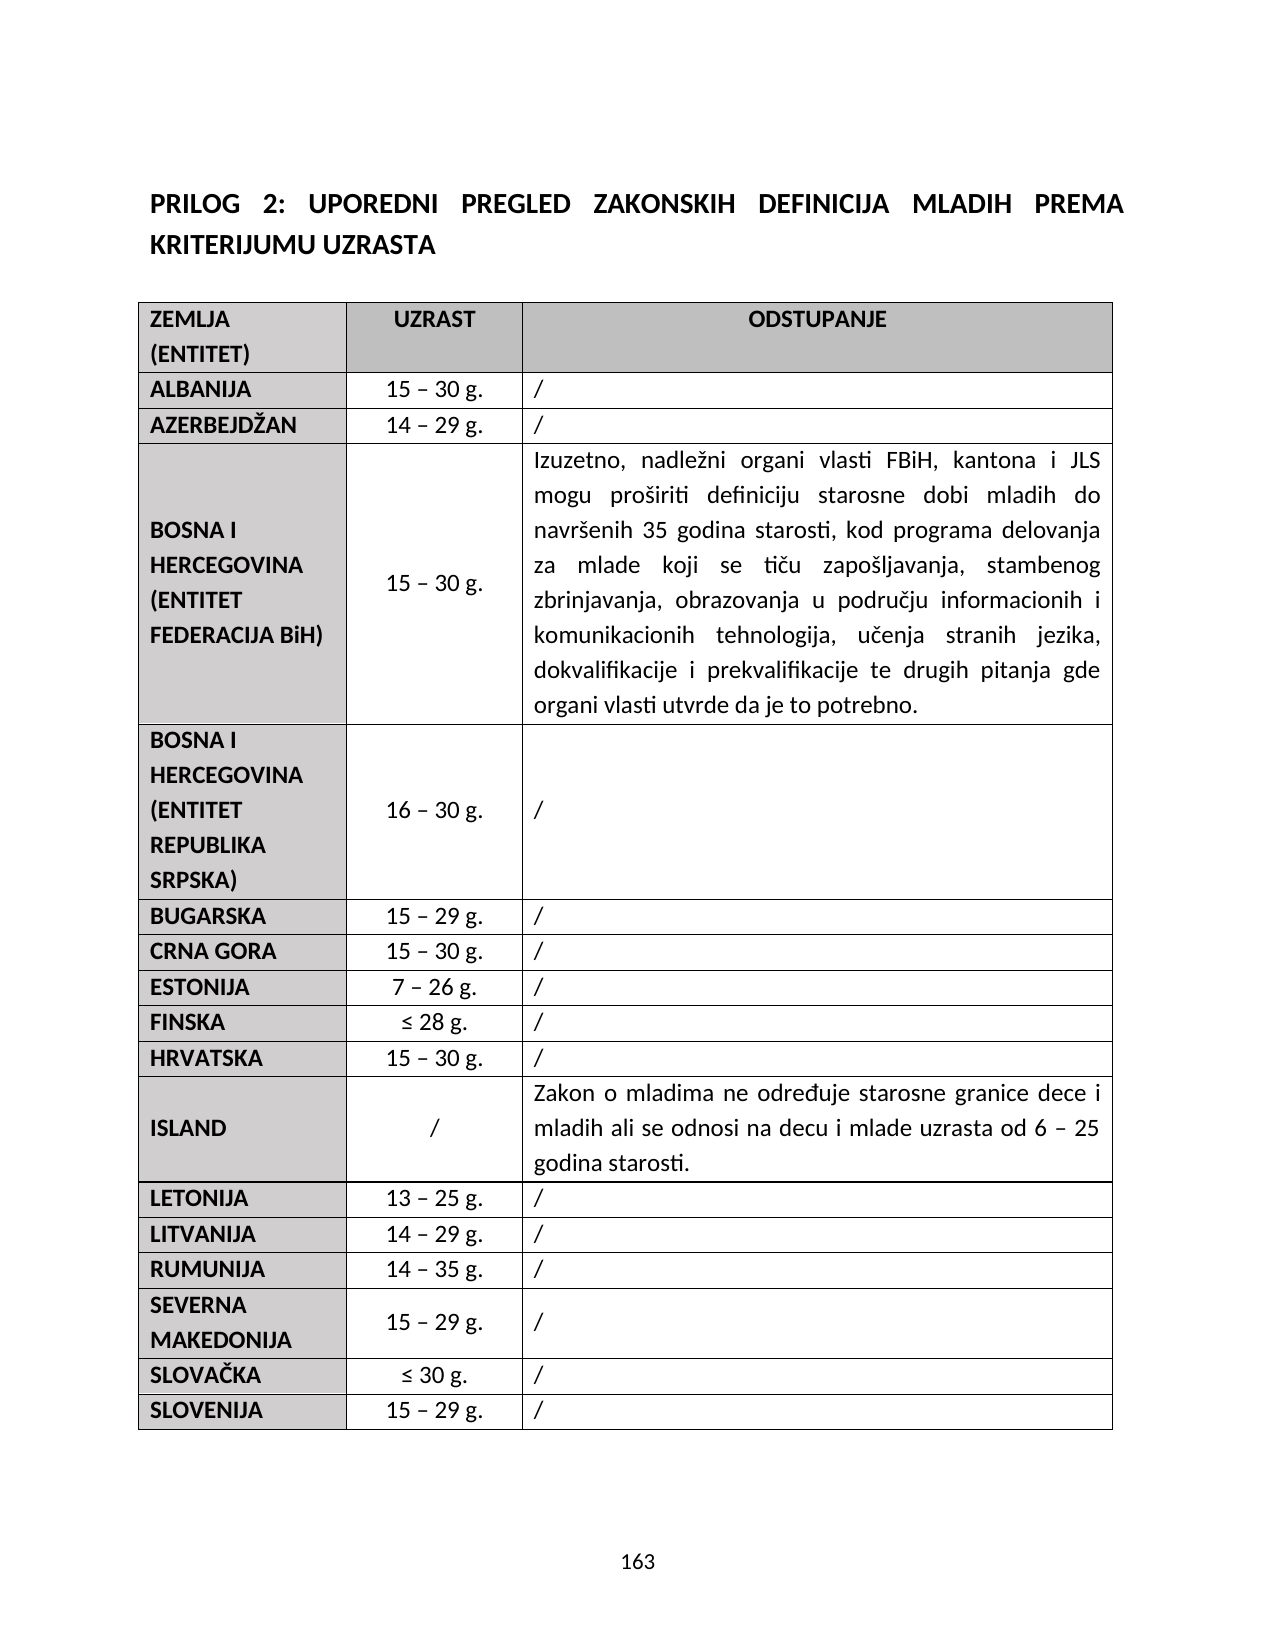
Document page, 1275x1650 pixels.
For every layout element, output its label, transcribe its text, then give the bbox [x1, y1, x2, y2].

table_cell ≤ 28 g. [347, 1006, 522, 1041]
table_cell 16 – 30 g. [347, 725, 522, 899]
table_cell 15 – 30 g. [347, 1042, 522, 1076]
table_cell 15 – 29 g. [347, 1395, 522, 1429]
table_cell 15 – 29 g. [347, 1289, 522, 1358]
table_cell 7 – 26 g. [347, 971, 522, 1005]
table_cell 15 – 30 g. [347, 935, 522, 970]
table_header ODSTUPANJE [523, 303, 1112, 372]
table_cell 15 – 30 g. [347, 373, 522, 408]
table_cell / [523, 1042, 1112, 1076]
table_cell LITVANIJA [139, 1218, 346, 1252]
table_cell FINSKA [139, 1006, 346, 1041]
table_cell 15 – 30 g. [347, 444, 522, 723]
table_cell / [523, 935, 1112, 970]
table_cell 15 – 29 g. [347, 900, 522, 934]
table_cell BUGARSKA [139, 900, 346, 934]
table_cell / [523, 1183, 1112, 1217]
table_cell / [523, 1218, 1112, 1252]
table_cell 13 – 25 g. [347, 1183, 522, 1217]
table_cell AZERBEJDŽAN [139, 409, 346, 443]
table_cell / [523, 971, 1112, 1005]
table_cell ESTONIJA [139, 971, 346, 1005]
table_header ZEMLJA (ENTITET) [139, 303, 346, 372]
table_cell SLOVENIJA [139, 1395, 346, 1429]
table_cell SLOVAČKA [139, 1359, 346, 1393]
text PRILOG 2: UPOREDNI PREGLED ZAKONSKIH DEFINICIJA MLADIH PREMA KRITERIJUMU UZRASTA [150, 185, 1125, 262]
table_cell HRVATSKA [139, 1042, 346, 1076]
table_header UZRAST [347, 303, 522, 372]
table_cell / [523, 1395, 1112, 1429]
table_cell 14 – 35 g. [347, 1253, 522, 1288]
table_cell / [523, 373, 1112, 408]
table_cell Izuzetno, nadležni organi vlasti FBiH, kantona i JLS mogu proširiti definiciju starosne dobi mladih do navršenih 35 godina starosti, kod programa delovanja za mlade koji se tiču zapošljavanja, stambenog zbrinjavanja, obrazovanja u području informacionih i komunikacionih tehnologija, učenja stranih jezika, dokvalifikacije i prekvalifikacije te drugih pitanja gde organi vlasti utvrde da je to potrebno. [523, 444, 1112, 723]
table_cell / [523, 725, 1112, 899]
table_cell ISLAND [139, 1077, 346, 1181]
table_cell / [523, 1253, 1112, 1288]
table_cell / [347, 1077, 522, 1181]
table_cell BOSNA I HERCEGOVINA (ENTITET FEDERACIJA BiH) [139, 444, 346, 723]
table_cell / [523, 900, 1112, 934]
table_cell LETONIJA [139, 1183, 346, 1217]
table_cell 14 – 29 g. [347, 1218, 522, 1252]
table_cell / [523, 1006, 1112, 1041]
table_cell ALBANIJA [139, 373, 346, 408]
table_cell Zakon o mladima ne određuje starosne granice dece i mladih ali se odnosi na decu i mlade uzrasta od 6 – 25 godina starosti. [523, 1077, 1112, 1181]
table_cell / [523, 1359, 1112, 1393]
table_cell ≤ 30 g. [347, 1359, 522, 1393]
table_cell BOSNA I HERCEGOVINA (ENTITET REPUBLIKA SRPSKA) [139, 725, 346, 899]
table_cell / [523, 1289, 1112, 1358]
table_cell CRNA GORA [139, 935, 346, 970]
table_cell 14 – 29 g. [347, 409, 522, 443]
table_cell / [523, 409, 1112, 443]
table_cell RUMUNIJA [139, 1253, 346, 1288]
table_cell SEVERNA MAKEDONIJA [139, 1289, 346, 1358]
